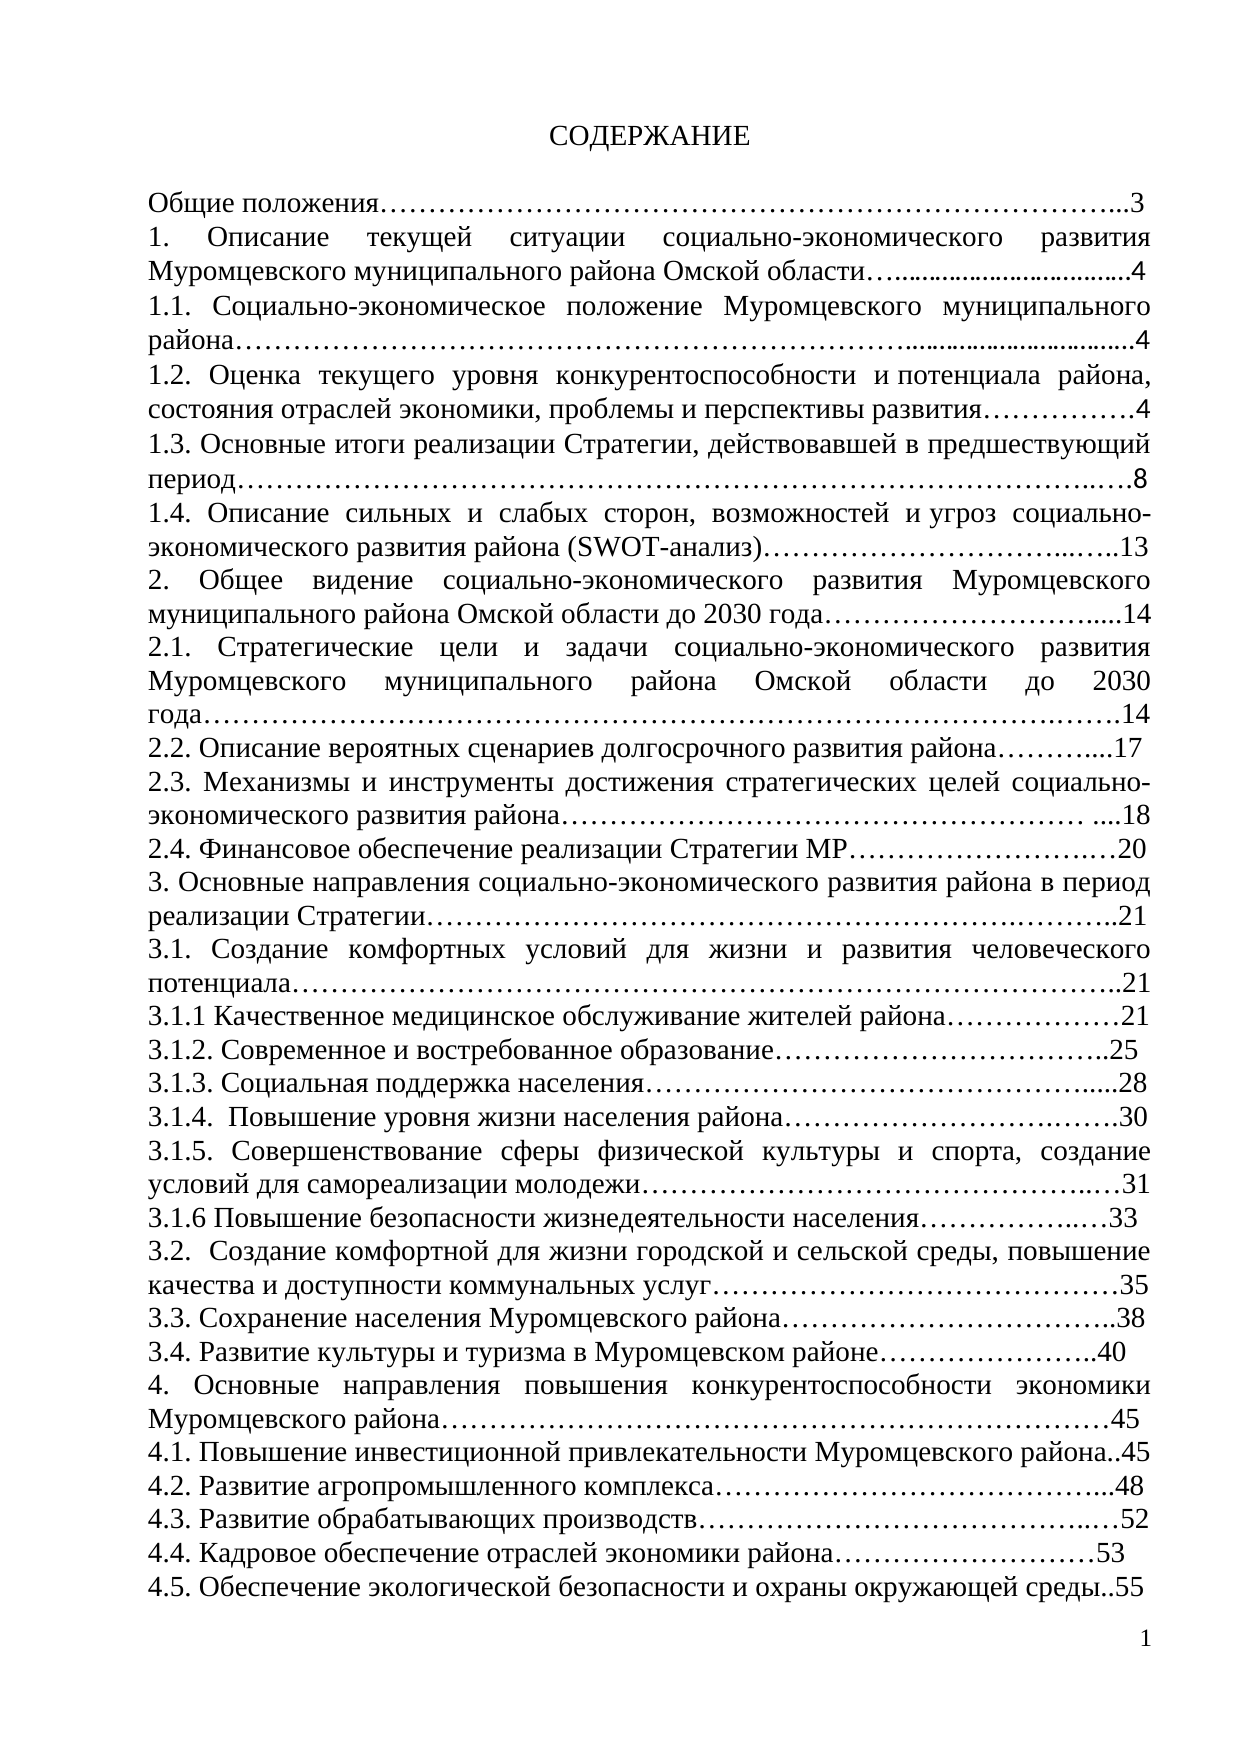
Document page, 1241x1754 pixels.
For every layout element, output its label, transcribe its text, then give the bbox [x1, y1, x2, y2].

title 2. Общее видение социально-экономического развития Муромцевского муниципального района Омской области до 2030 года……………………….....14 [148, 562, 1152, 629]
text 3. Основные направления социально-экономического развития района в период реализации Стратегии…………………………………………………….………..21 [148, 864, 1152, 931]
text 3.4. Развитие культуры и туризма в Муромцевском районе…………………..40 [148, 1334, 1152, 1367]
title 3.1.5. Совершенствование сферы физической культуры и спорта, создание условий для самореализации молодежи………………………………………..…31 [148, 1133, 1152, 1200]
text 4.1. Повышение инвестиционной привлекательности Муромцевского района..45 [148, 1434, 1152, 1468]
text 4.3. Развитие обрабатывающих производств…………………………………..…52 [148, 1502, 1152, 1535]
text 4.5. Обеспечение экологической безопасности и охраны окружающей среды..55 [148, 1569, 1152, 1602]
text Общие положения…………………………………………………………………...3 [148, 185, 1152, 219]
text 1.4. Описание сильных и слабых сторон, возможностей и угроз социально-экономического развития района (SWOT-анализ)…………………………...…..13 [148, 495, 1152, 562]
text 3.1.1 Качественное медицинское обслуживание жителей района………………21 [148, 998, 1152, 1032]
text 1.3. Основные итоги реализации Стратегии, действовавшей в предшествующий период……………………………………………………………………………..….8 [148, 426, 1152, 495]
text 3.1.4. Повышение уровня жизни населения района……………………….…….30 [148, 1099, 1152, 1133]
text 3.1.2. Современное и востребованное образование……………………………..25 [148, 1032, 1152, 1066]
text 2.2. Описание вероятных сценариев долгосрочного развития района………....17 [148, 730, 1152, 764]
text 3.1.3. Социальная поддержка населения……………………………………….....28 [148, 1066, 1152, 1099]
text 2.4. Финансовое обеспечение реализации Стратегии МР…………………….…20 [148, 831, 1152, 864]
text 3.2. Создание комфортной для жизни городской и сельской среды, повышение качества и доступности коммунальных услуг……………………………………35 [148, 1233, 1152, 1300]
text 1.1. Социально-экономическое положение Муромцевского муниципального района…………………………………………………………….…………………………...4 [148, 288, 1152, 357]
title 3.1.6 Повышение безопасности жизнедеятельности населения……………..…33 [148, 1200, 1152, 1233]
text 2.1. Стратегические цели и задачи социально-экономического развития Муромцевского муниципального района Омской области до 2030 года…………………………………………………………………………….…….14 [148, 629, 1152, 730]
text 2.3. Механизмы и инструменты достижения стратегических целей социально-экономического развития района……………………………………………… ....18 [148, 764, 1152, 831]
text 3.3. Сохранение населения Муромцевского района……………………………..38 [148, 1300, 1152, 1334]
title 4.4. Кадровое обеспечение отраслей экономики района………………………53 [148, 1535, 1152, 1569]
text 1.2. Оценка текущего уровня конкурентоспособности и потенциала района, состояния отраслей экономики, проблемы и перспективы развития…………….4 [148, 357, 1152, 426]
text 4. Основные направления повышения конкурентоспособности экономики Муромцевского района……………………………………………………………45 [148, 1367, 1152, 1434]
text 4.2. Развитие агропромышленного комплекса…………………………………...48 [148, 1468, 1152, 1502]
text 3.1. Создание комфортных условий для жизни и развития человеческого потенциала…………………………………………………………………………..21 [148, 931, 1152, 998]
text 1. Описание текущей ситуации социально-экономического развития Муромцевского муниципального района Омской области…………………………..……4 [148, 219, 1152, 288]
text СОДЕРЖАНИЕ [148, 118, 1152, 152]
